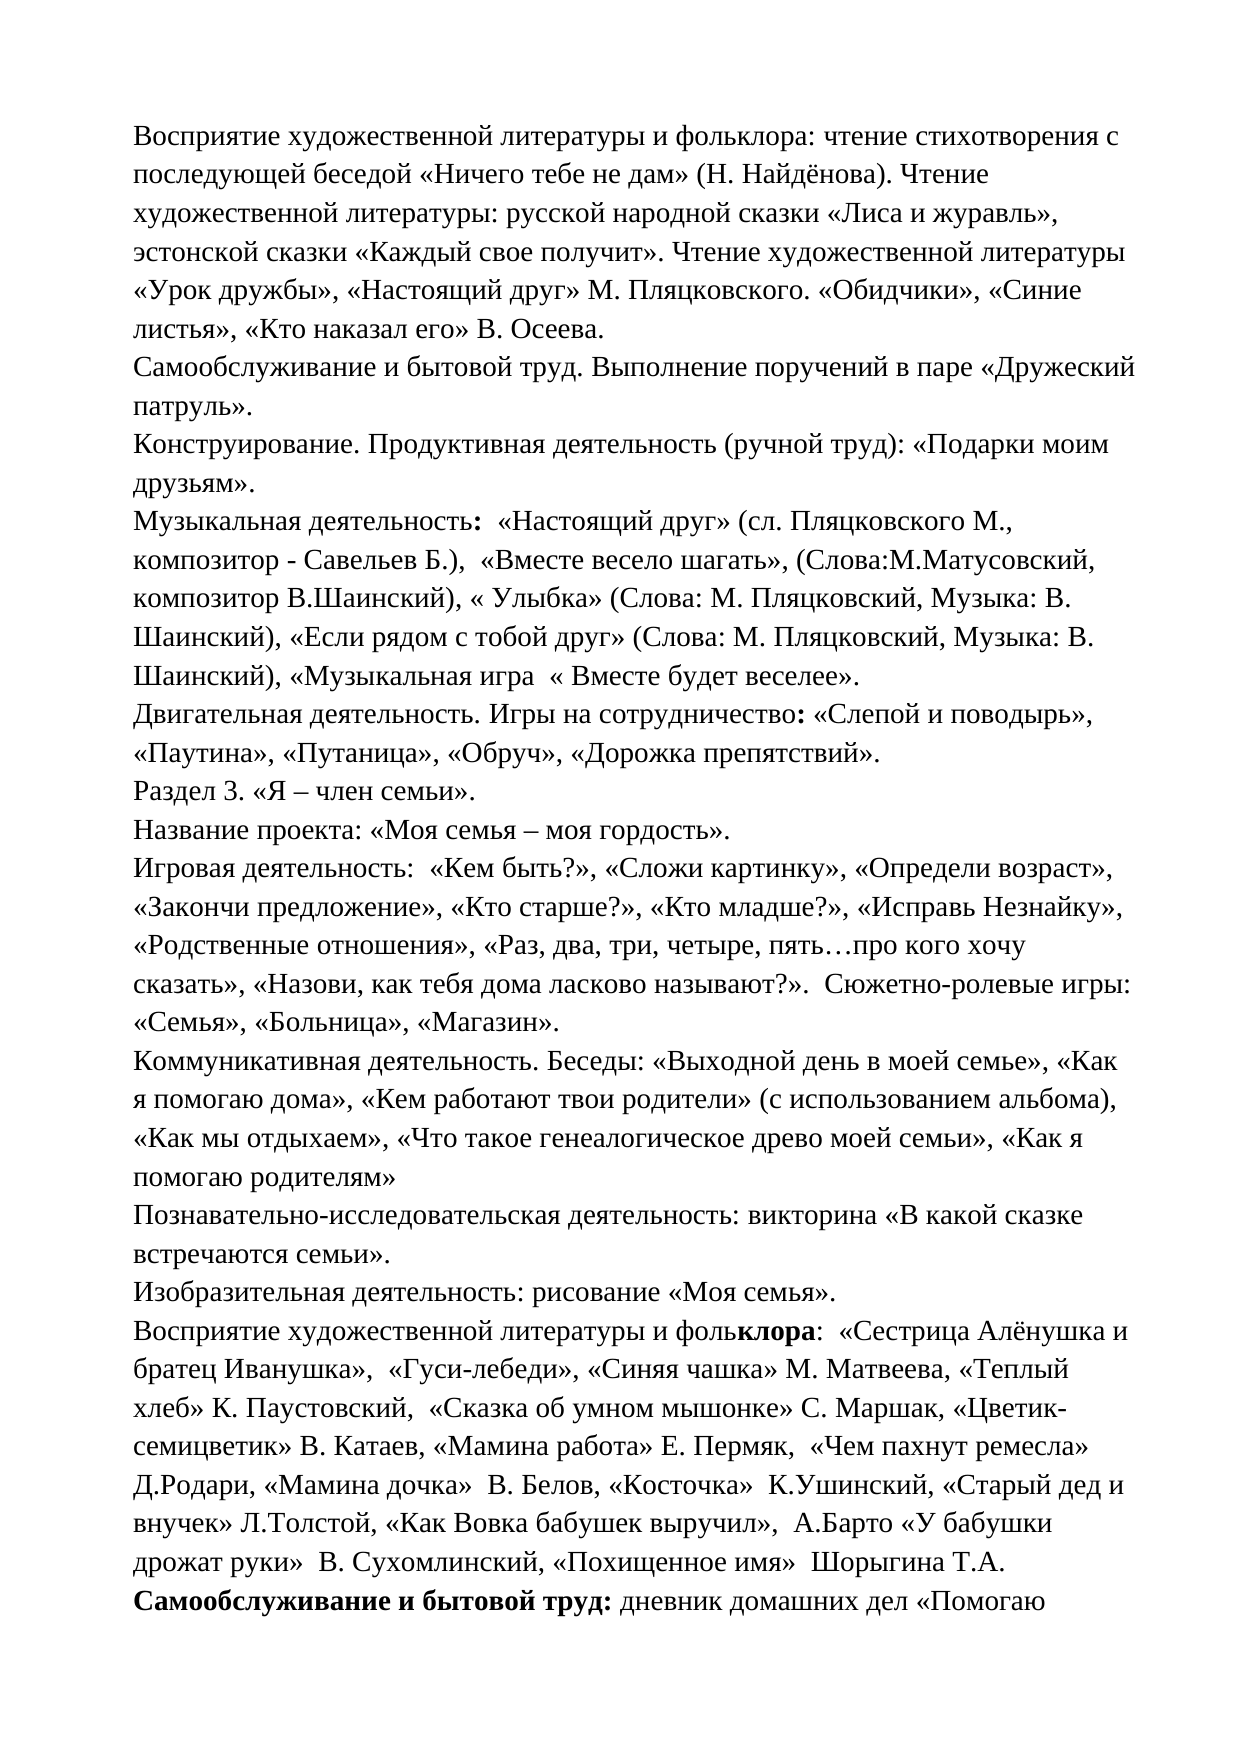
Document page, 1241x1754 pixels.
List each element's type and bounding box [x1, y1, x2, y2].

text [133, 118, 1137, 1616]
